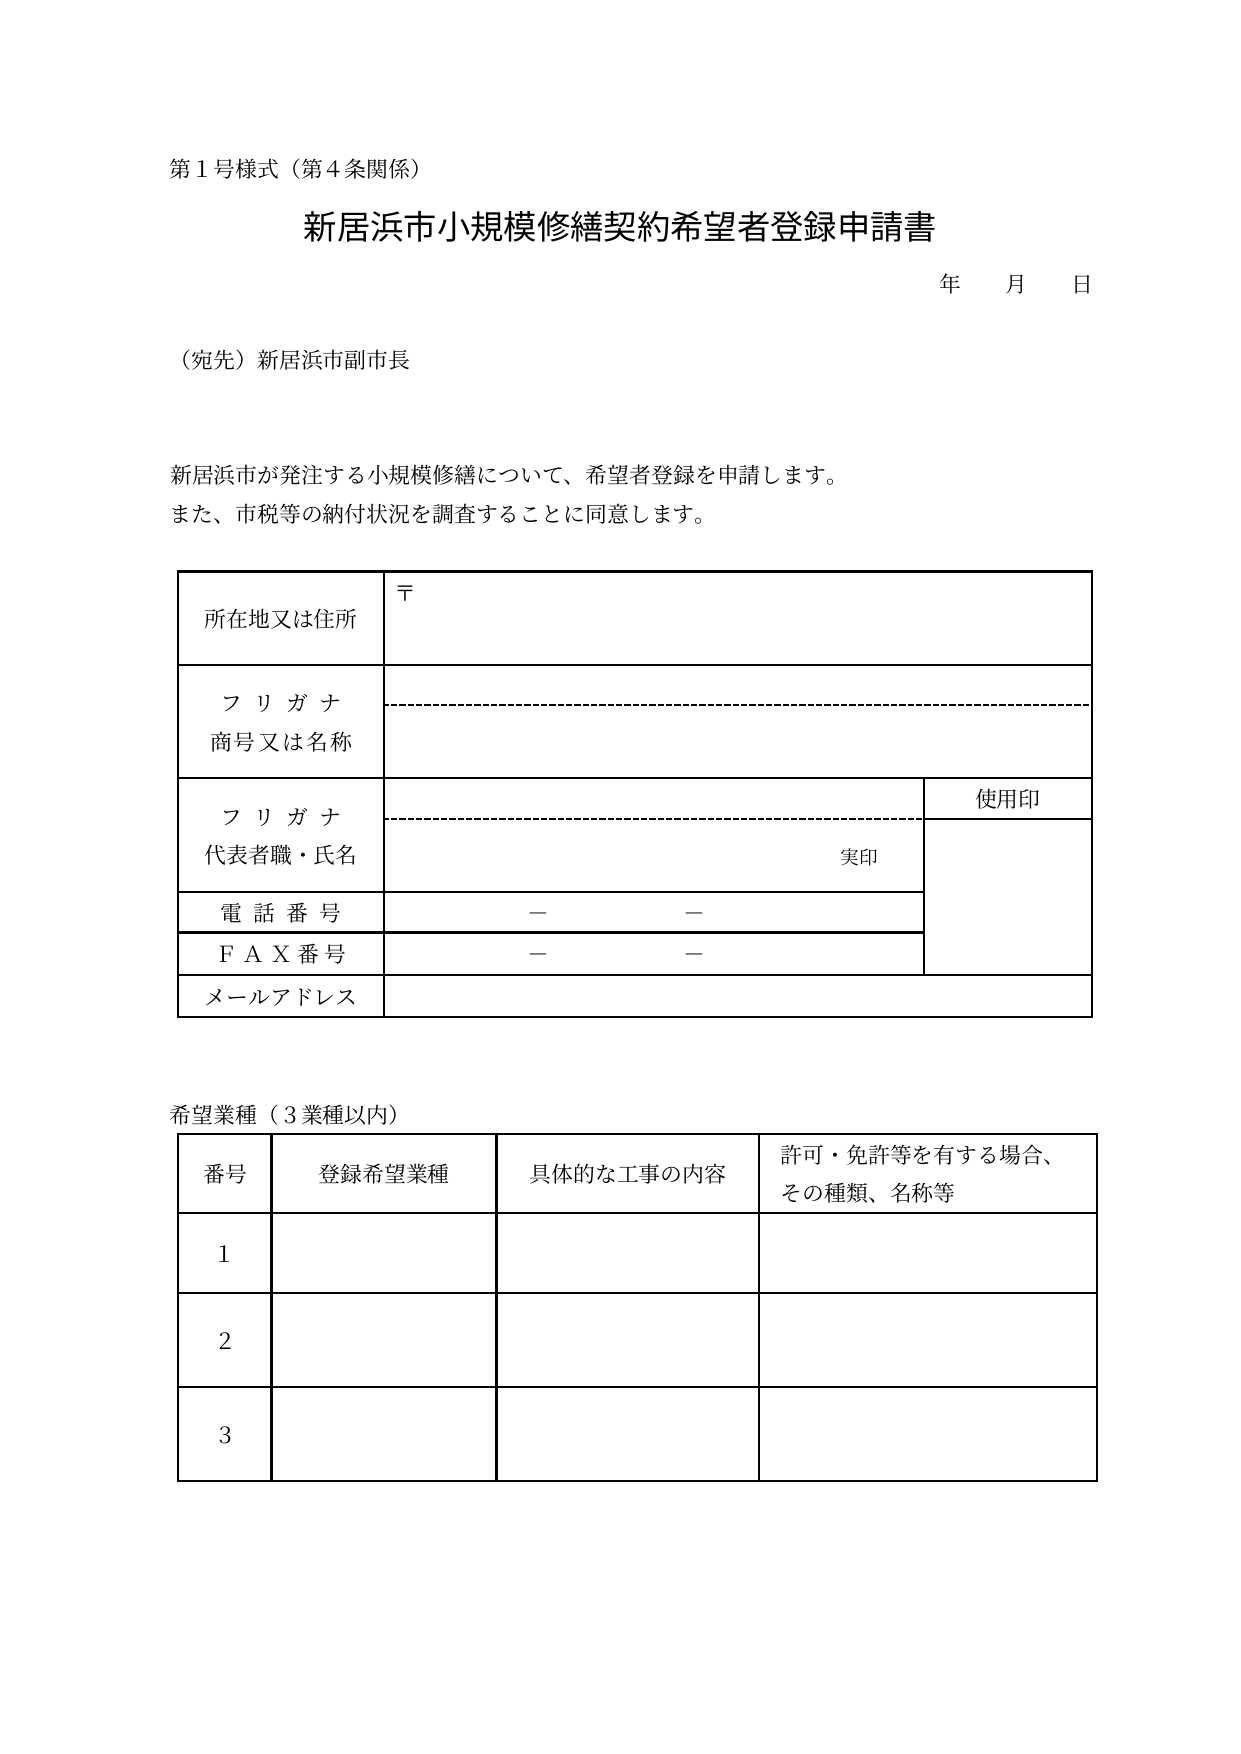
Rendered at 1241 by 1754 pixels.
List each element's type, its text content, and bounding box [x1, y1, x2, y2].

table_header 具体的な工事の内容 [498, 1135, 758, 1212]
text 新居浜市が発注する小規模修繕について、希望者登録を申請します。 [148, 455, 1092, 494]
table_header 登録希望業種 [273, 1135, 495, 1212]
text 第１号様式（第４条関係） [148, 149, 1092, 187]
text 希望業種（３業種以内） [148, 1094, 1092, 1133]
table_cell フリガナ 商号又は名称 [179, 666, 383, 777]
table_header 〒 [385, 573, 1091, 663]
table_cell 使用印 [925, 779, 1091, 817]
table_cell [385, 779, 923, 817]
table_header 番号 [179, 1135, 270, 1212]
table_cell [385, 666, 1091, 704]
table_cell ３ [179, 1388, 270, 1479]
table_cell [498, 1388, 758, 1479]
text 新居浜市小規模修繕契約希望者登録申請書 [148, 187, 1092, 264]
table_cell [273, 1294, 495, 1386]
table_cell メールアドレス [179, 976, 383, 1016]
text （宛先）新居浜市副市長 [148, 340, 1092, 379]
table_cell － － [385, 934, 923, 973]
table_cell － － [385, 893, 923, 931]
table_cell [760, 1294, 1096, 1386]
table_cell フリガナ 代表者職・氏名 [179, 779, 383, 891]
table_cell ＦＡＸ番号 [179, 934, 383, 973]
table_cell [498, 1214, 758, 1292]
table_cell [760, 1214, 1096, 1292]
table_cell [760, 1388, 1096, 1479]
table_cell 実印 [385, 818, 923, 891]
table_cell １ [179, 1214, 270, 1292]
text また、市税等の納付状況を調査することに同意します。 [148, 494, 1092, 532]
table_cell [273, 1214, 495, 1292]
table_cell 電話番号 [179, 893, 383, 931]
table_cell [273, 1388, 495, 1479]
table_header 所在地又は住所 [179, 573, 383, 663]
table_cell ２ [179, 1294, 270, 1386]
table_cell [385, 976, 1091, 1016]
table_header 許可・免許等を有する場合、 その種類、名称等 [760, 1135, 1096, 1212]
table_cell [498, 1294, 758, 1386]
text 年 月 日 [148, 264, 1092, 302]
table_cell [385, 704, 1091, 777]
table_cell [925, 820, 1091, 973]
